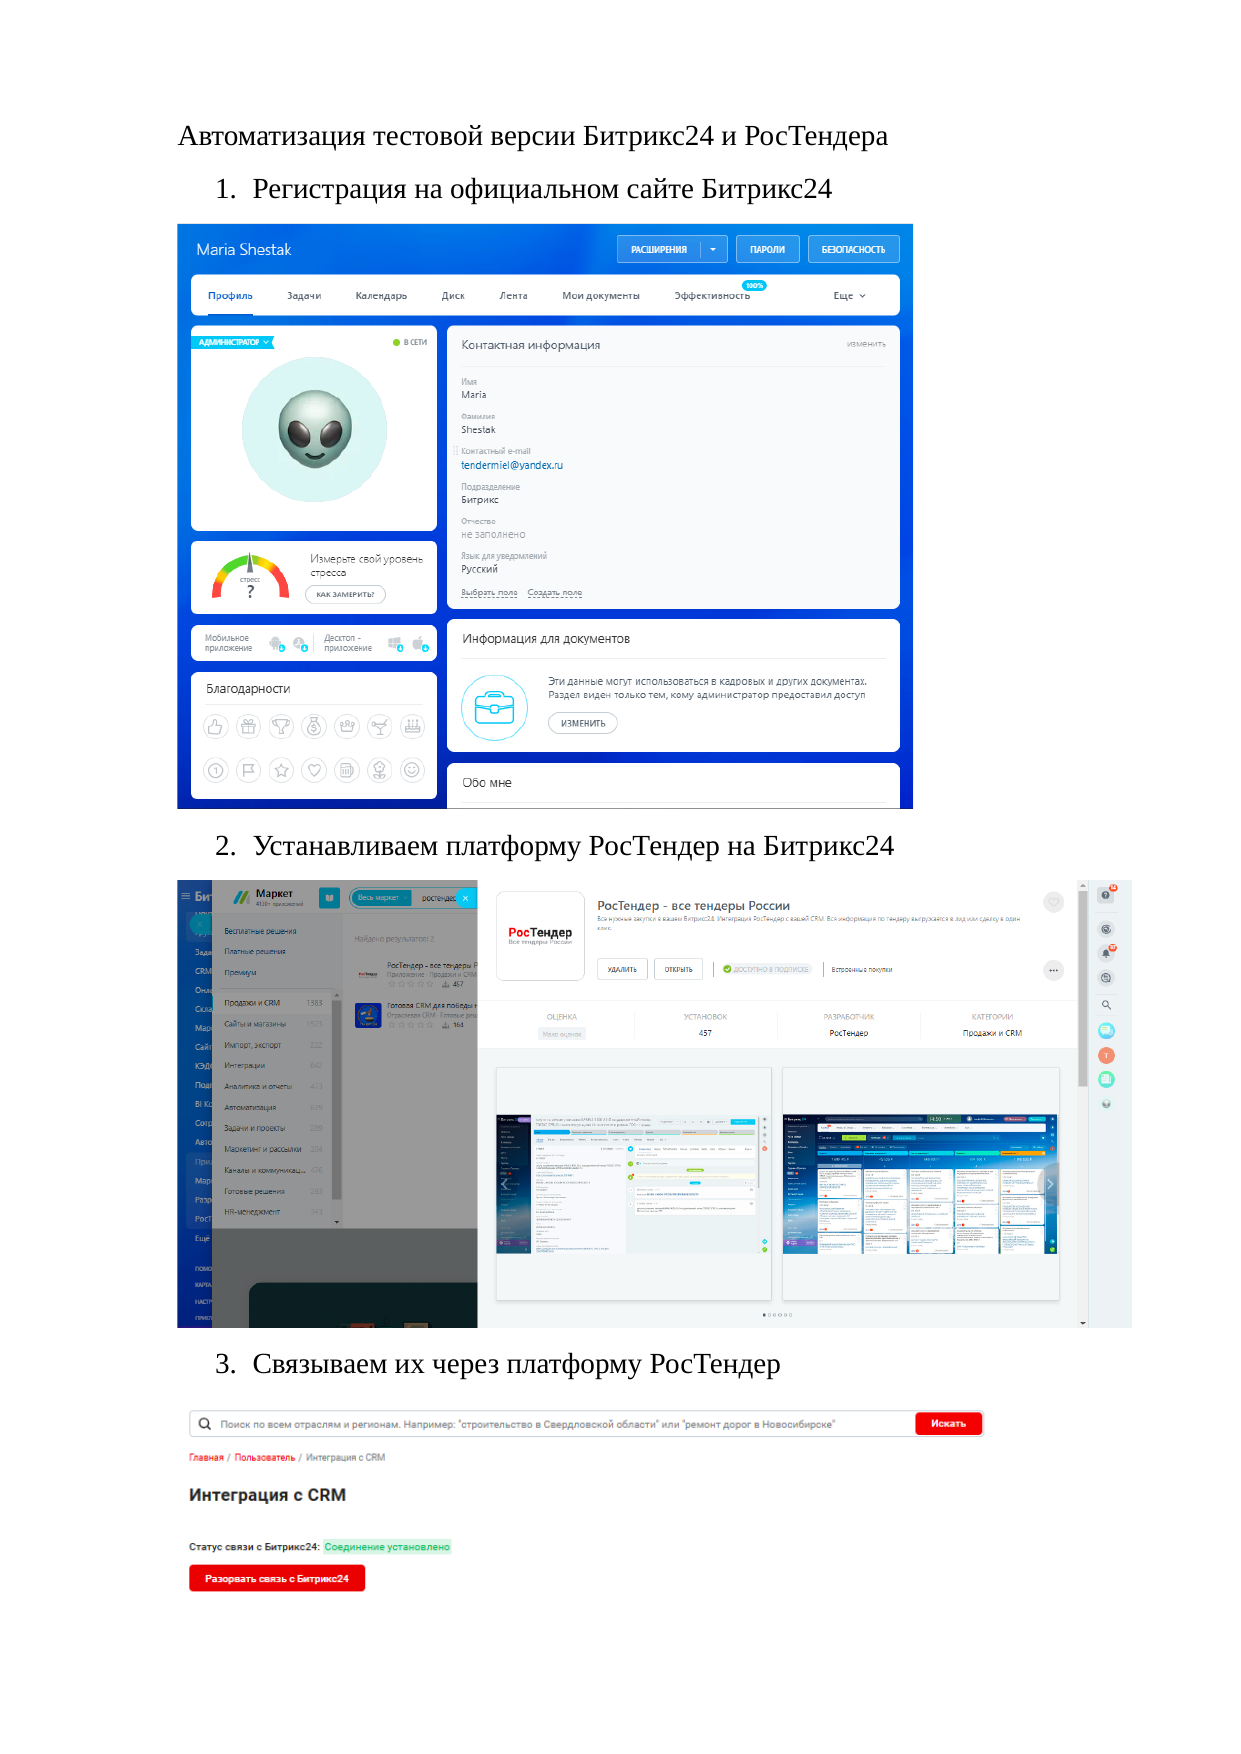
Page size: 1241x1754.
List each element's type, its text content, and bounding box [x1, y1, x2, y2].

picture [177, 1399, 1043, 1620]
list Регистрация на официальном сайте Битрикс24 [215, 171, 1152, 204]
text Автоматизация тестовой версии Битрикс24 и РосТендера [177, 118, 1152, 152]
list Связываем их через платформу РосТендер [215, 1347, 1152, 1380]
picture [177, 223, 914, 809]
picture [177, 880, 1132, 1328]
list Устанавливаем платформу РосТендер на Битрикс24 [215, 828, 1152, 862]
